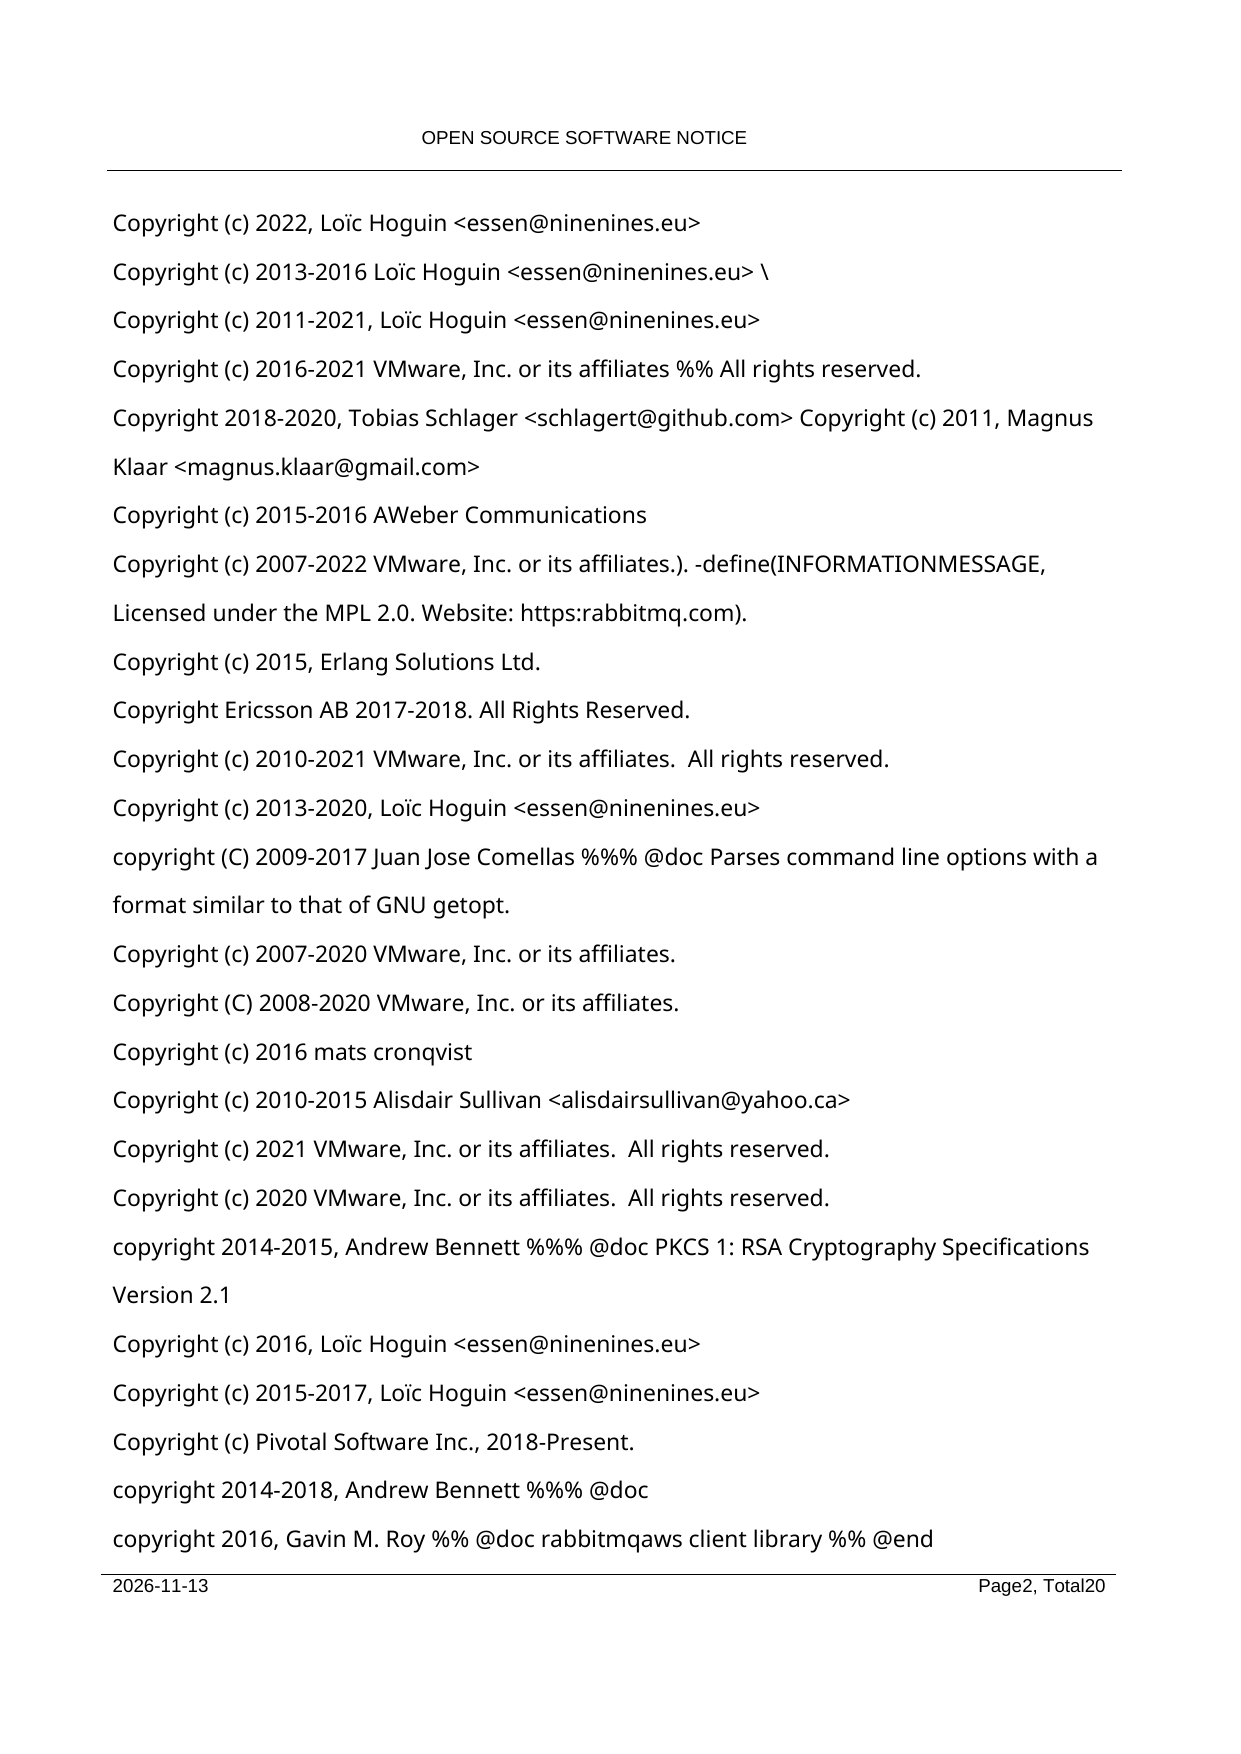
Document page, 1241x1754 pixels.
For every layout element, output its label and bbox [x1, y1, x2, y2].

text [112, 206, 1128, 1555]
